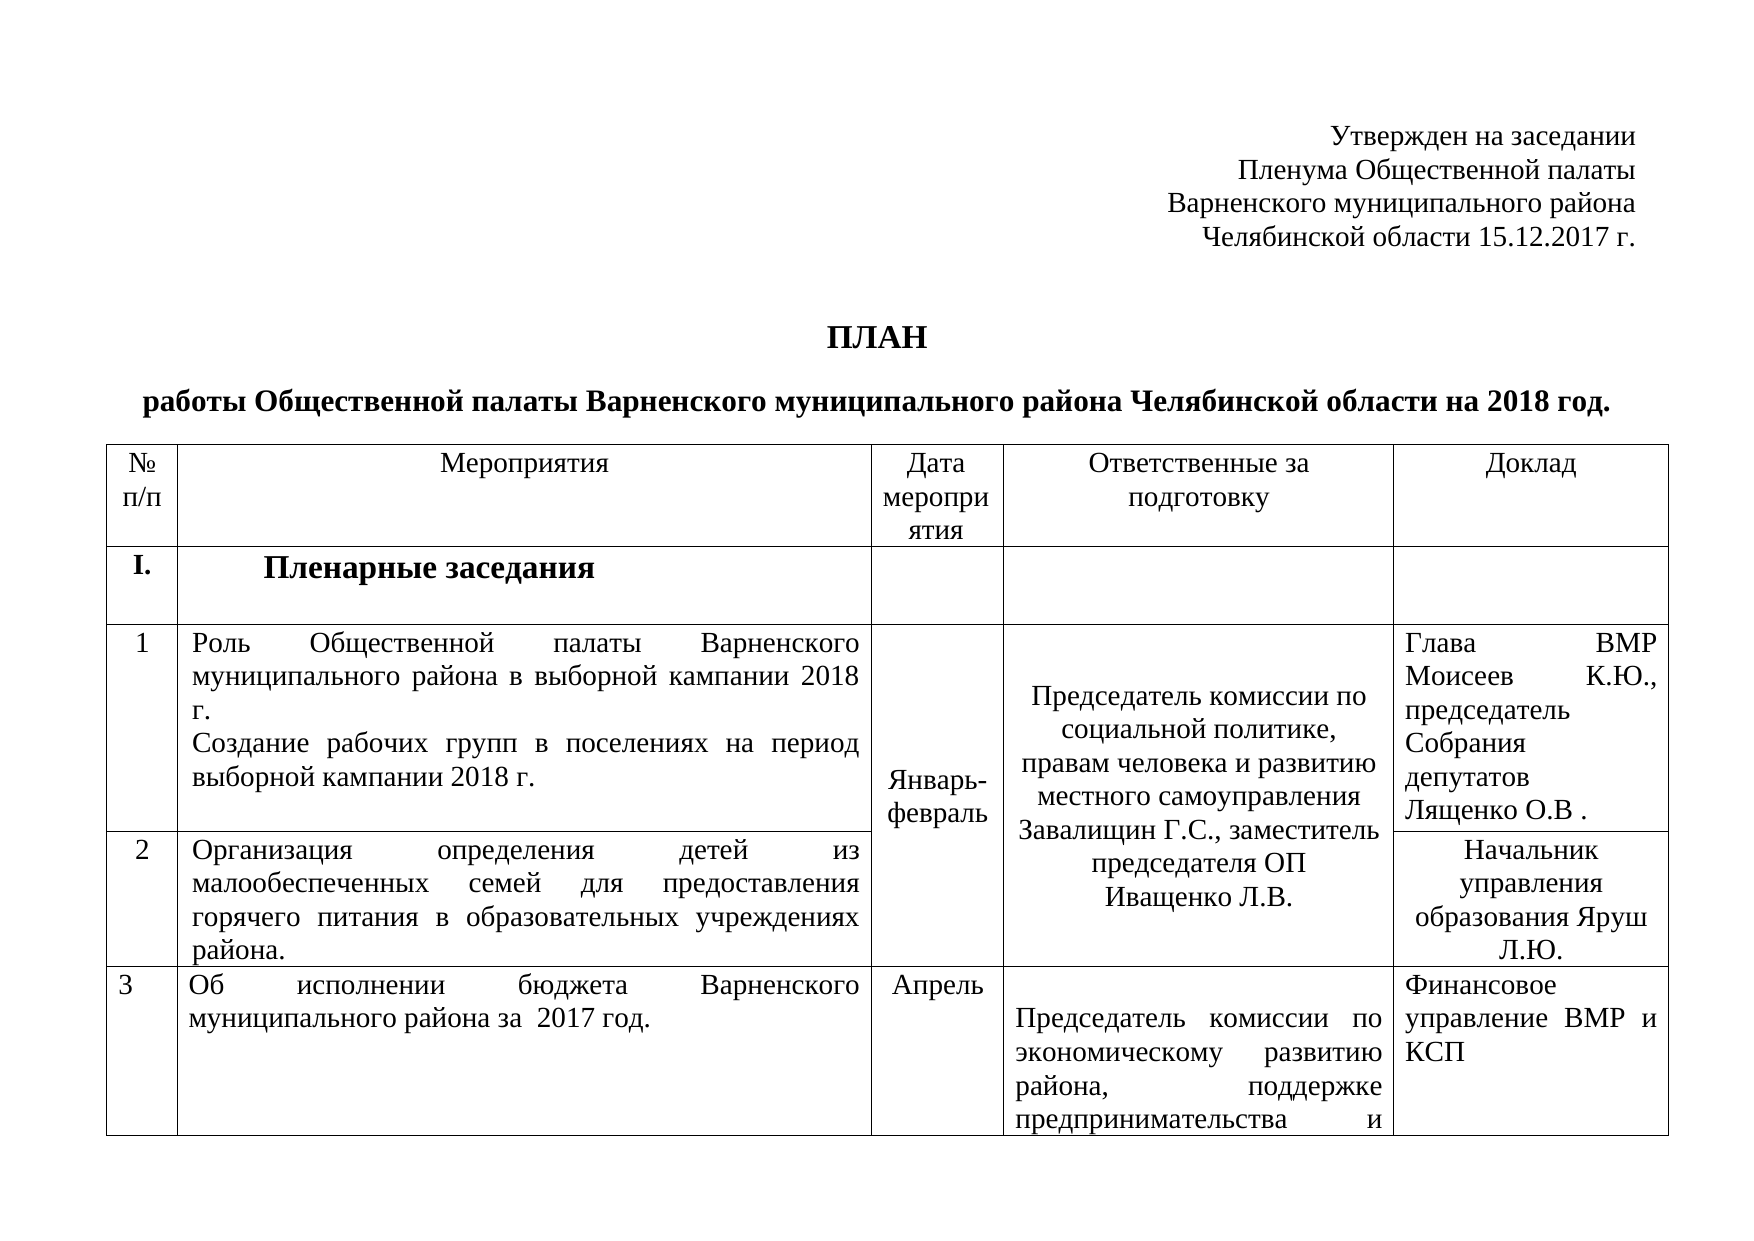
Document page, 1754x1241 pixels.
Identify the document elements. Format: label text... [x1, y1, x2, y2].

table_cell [1394, 967, 1668, 1135]
text Варненского муниципального района [118, 185, 1636, 219]
table_header Ответственные за подготовку [1004, 445, 1393, 546]
table_cell Глава ВМР Моисеев К.Ю., председатель Собрания депутатов Лященко О.В . [1394, 625, 1668, 831]
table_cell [1004, 967, 1393, 1135]
table_cell Апрель [872, 967, 1003, 1135]
table_cell 2 [107, 832, 177, 966]
table_cell Организация определения детей из малообеспеченных семей для предоставления горячего питания в образовательных учреждениях района. [178, 832, 871, 966]
table_header Доклад [1394, 445, 1668, 546]
table_cell Роль Общественной палаты Варненского муниципального района в выборной кампании 2018 г. Создание рабочих групп в поселениях на период выборной кампании 2018 г. [178, 625, 871, 831]
text Пленума Общественной палаты [118, 152, 1636, 185]
text работы Общественной палаты Варненского муниципального района Челябинской области на 2018 год. [118, 382, 1636, 418]
table_cell 3 [107, 967, 177, 1135]
text Утвержден на заседании [118, 118, 1636, 152]
table_cell I. [107, 547, 177, 624]
table_cell [1394, 547, 1668, 624]
table_header Мероприятия [178, 445, 871, 546]
table_header № п/п [107, 445, 177, 546]
table_cell [1004, 547, 1393, 624]
table_cell Председатель комиссии по социальной политике, правам человека и развитию местного самоуправления Завалищин Г.С., заместитель председателя ОП Иващенко Л.В. [1004, 625, 1393, 966]
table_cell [178, 967, 871, 1135]
text Челябинской области 15.12.2017 г. [118, 219, 1636, 252]
table_cell [872, 547, 1003, 624]
table_cell Январь-февраль [872, 625, 1003, 966]
table_header Дата мероприятия [872, 445, 1003, 546]
table_cell Пленарные заседания [178, 547, 871, 624]
table_cell 1 [107, 625, 177, 831]
table_cell Начальник управления образования Яруш Л.Ю. [1394, 832, 1668, 966]
text ПЛАН [118, 317, 1636, 356]
